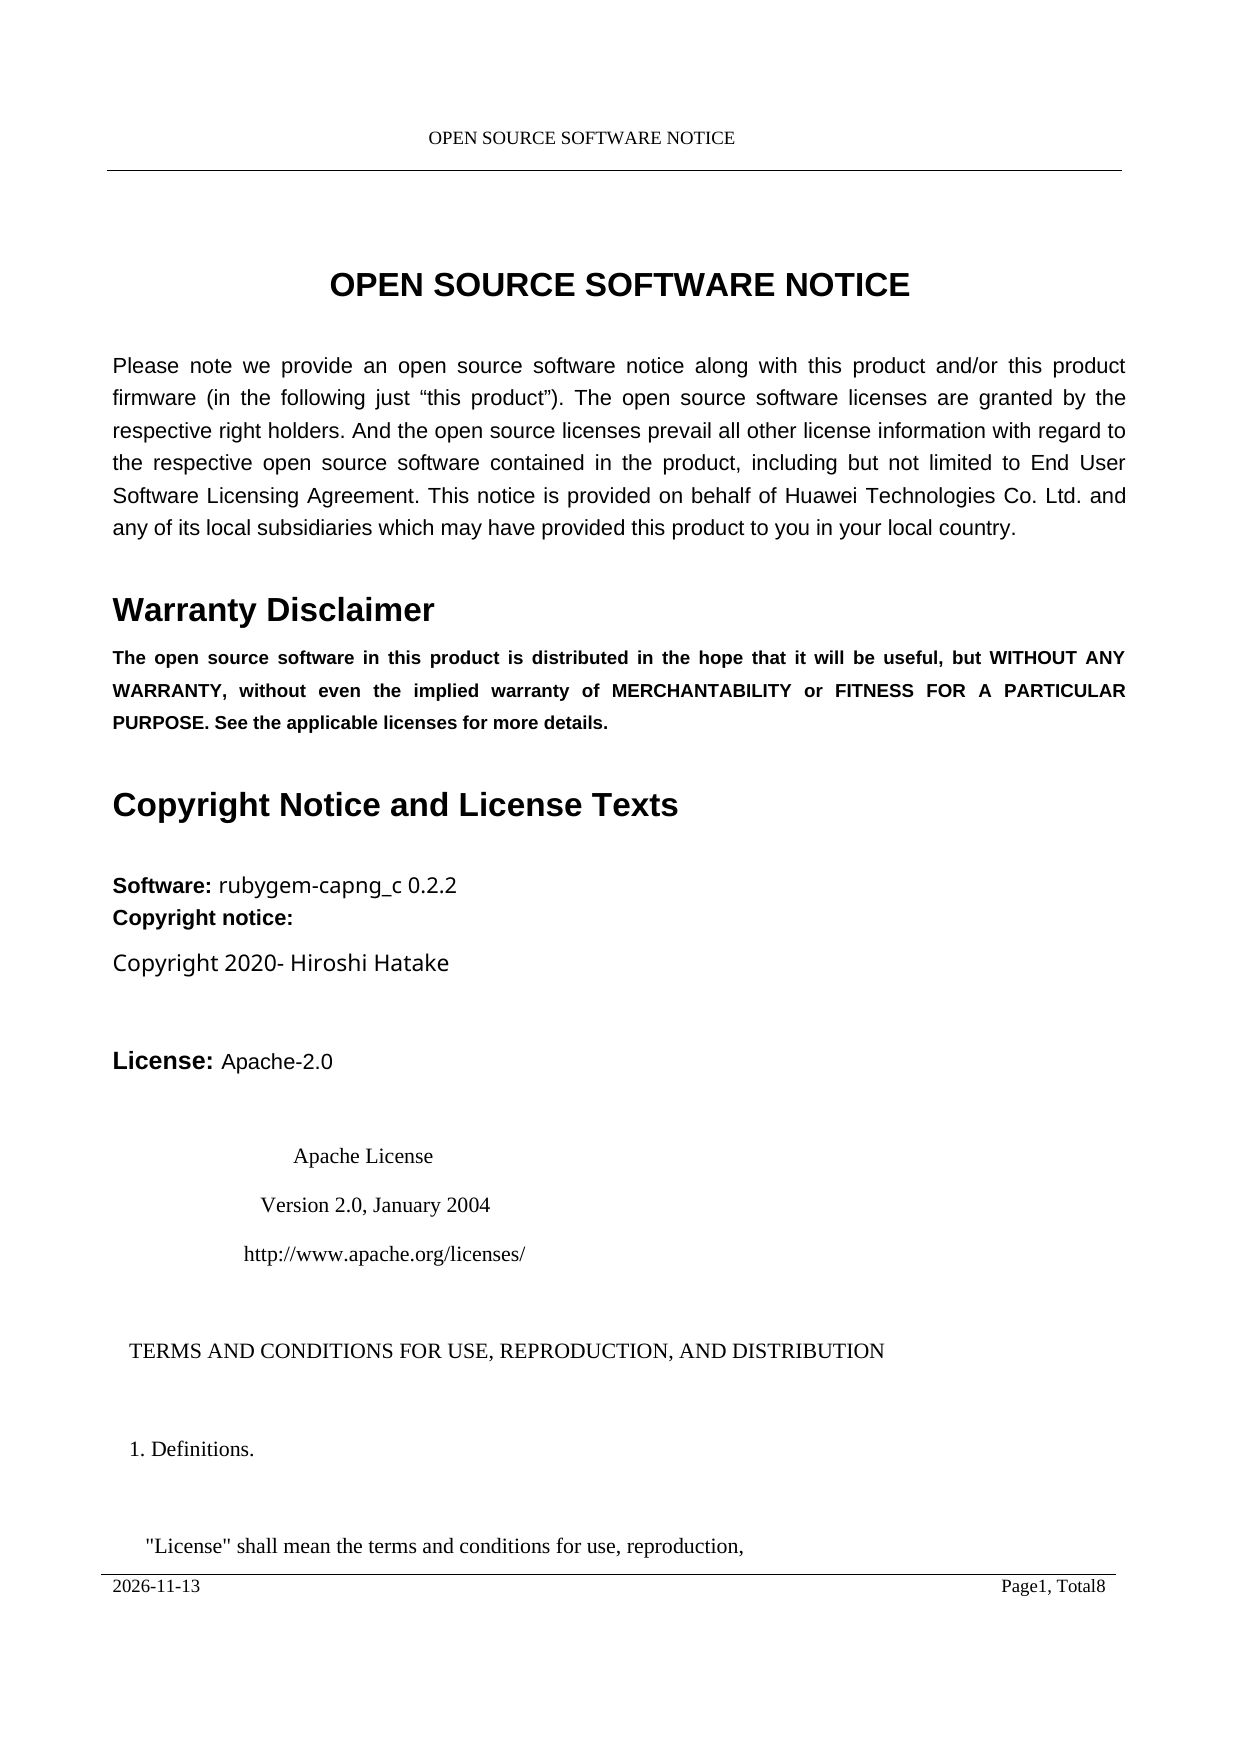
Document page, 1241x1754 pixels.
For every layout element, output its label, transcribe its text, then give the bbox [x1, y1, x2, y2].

text Warranty Disclaimer [112, 576, 1128, 641]
text Copyright Notice and License Texts [112, 771, 1128, 836]
text License: Apache-2.0 [112, 1044, 1128, 1077]
text Software: rubygem-capng_c 0.2.2 [112, 869, 1128, 901]
text Copyright notice: [112, 901, 1128, 934]
text OPEN SOURCE SOFTWARE NOTICE [112, 251, 1128, 316]
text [112, 1091, 1128, 1562]
text The open source software in this product is distributed in the hope that it will be useful, but WITHOUT ANY WARRANTY, without even the implied warranty of MERCHANTABILITY or FITNESS FOR A PARTICULAR PURPOSE. See the applicable licenses for more details. [112, 641, 1128, 739]
text Please note we provide an open source software notice along with this product and/or this product firmware (in the following just “this product”). The open source software licenses are granted by the respective right holders. And the open source licenses prevail all other license information with regard to the respective open source software contained in the product, including but not limited to End User Software Licensing Agreement. This notice is provided on behalf of Huawei Technologies Co. Ltd. and any of its local subsidiaries which may have provided this product to you in your local country. [112, 349, 1128, 544]
text Copyright 2020- Hiroshi Hatake [112, 947, 1128, 1028]
